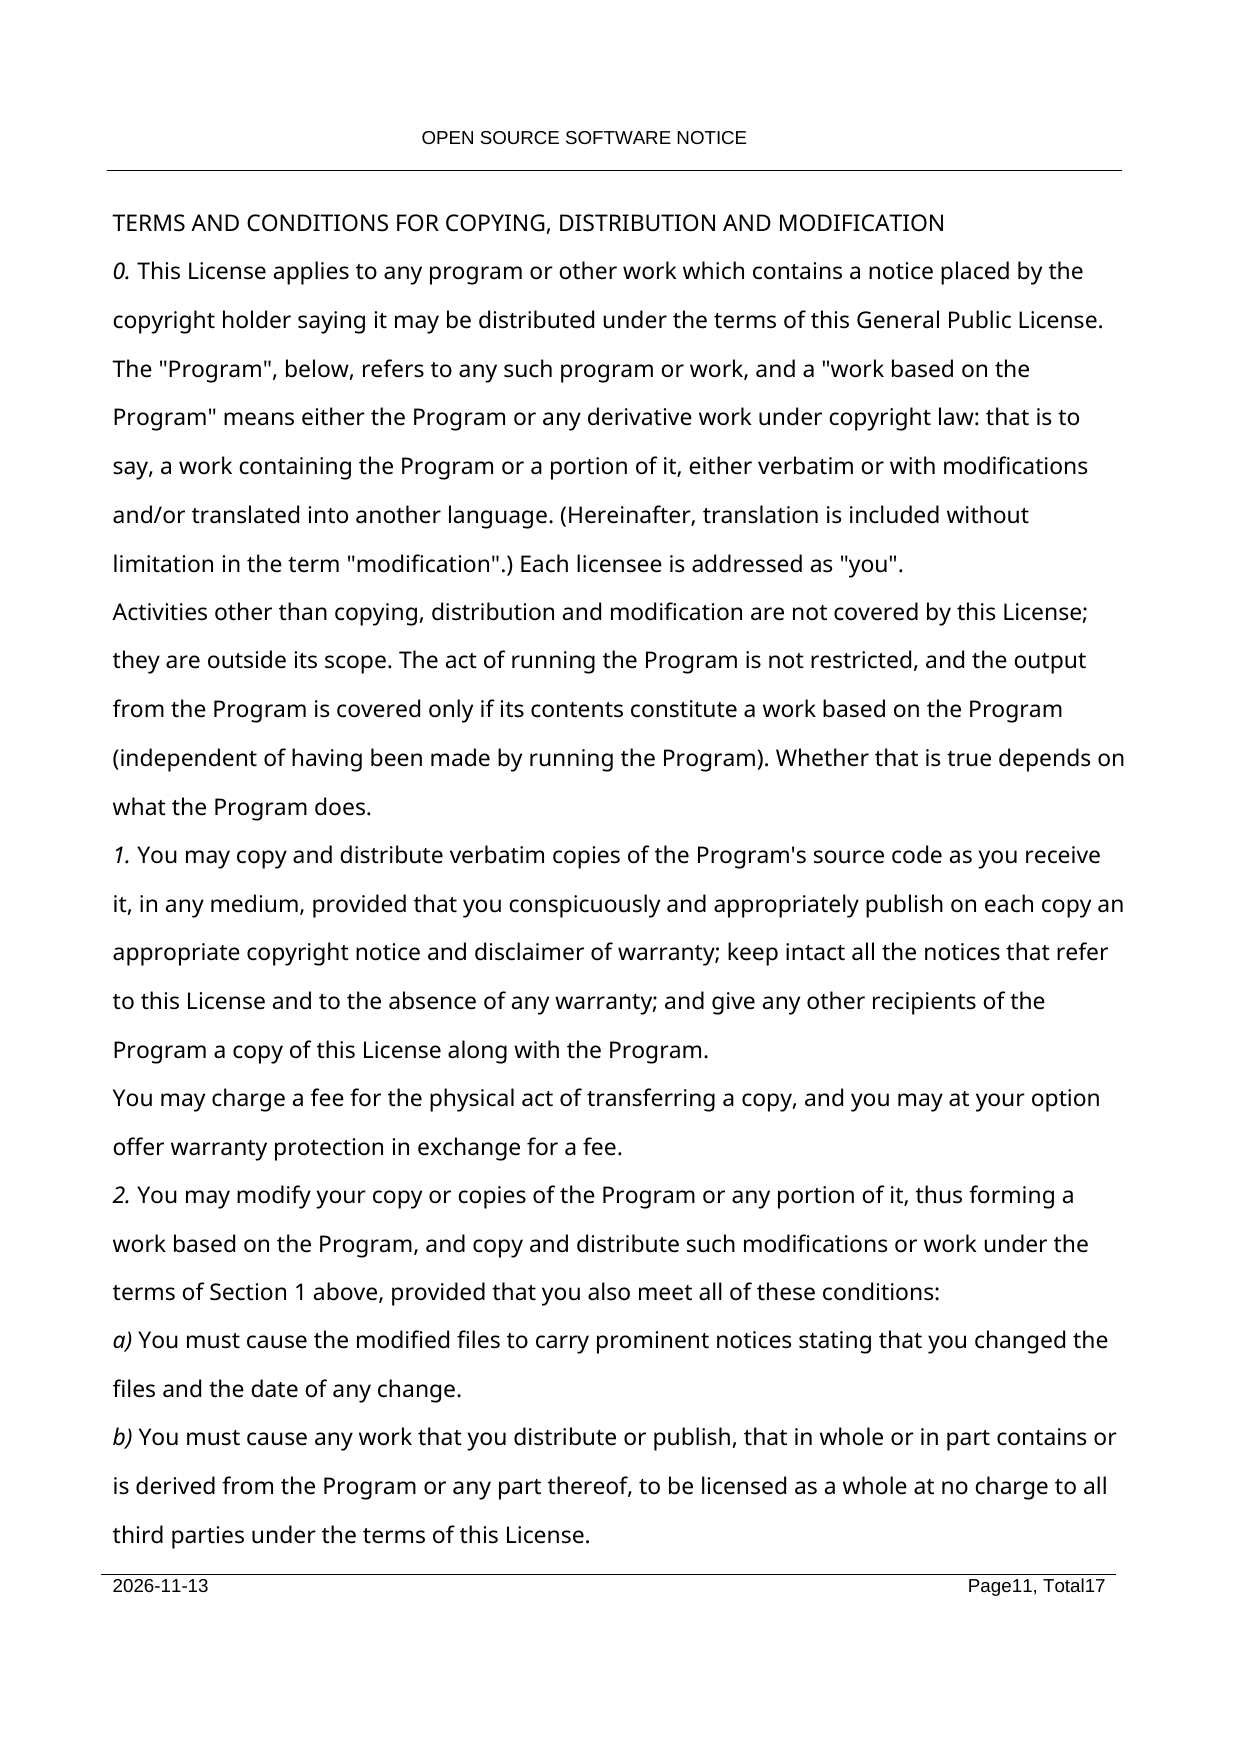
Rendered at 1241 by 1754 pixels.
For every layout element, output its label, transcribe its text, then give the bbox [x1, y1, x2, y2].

text Activities other than copying, distribution and modification are not covered by this License; they are outside its scope. The act of running the Program is not restricted, and the output from the Program is covered only if its contents constitute a work based on the Program (independent of having been made by running the Program). Whether that is true depends on what the Program does. [112, 595, 1128, 823]
text TERMS AND CONDITIONS FOR COPYING, DISTRIBUTION AND MODIFICATION [112, 206, 1128, 239]
text 1. You may copy and distribute verbatim copies of the Program's source code as you receive it, in any medium, provided that you conspicuously and appropriately publish on each copy an appropriate copyright notice and disclaimer of warranty; keep intact all the notices that refer to this License and to the absence of any warranty; and give any other recipients of the Program a copy of this License along with the Program. [112, 838, 1128, 1066]
text 2. You may modify your copy or copies of the Program or any portion of it, thus forming a work based on the Program, and copy and distribute such modifications or work under the terms of Section 1 above, provided that you also meet all of these conditions: [112, 1178, 1128, 1308]
text a) You must cause the modified files to carry prominent notices stating that you changed the files and the date of any change. [112, 1324, 1128, 1405]
text You may charge a fee for the physical act of transferring a copy, and you may at your option offer warranty protection in exchange for a fee. [112, 1081, 1128, 1163]
text b) You must cause any work that you distribute or publish, that in whole or in part contains or is derived from the Program or any part thereof, to be licensed as a whole at no charge to all third parties under the terms of this License. [112, 1421, 1128, 1551]
text 0. This License applies to any program or other work which contains a notice placed by the copyright holder saying it may be distributed under the terms of this General Public License. The "Program", below, refers to any such program or work, and a "work based on the Program" means either the Program or any derivative work under copyright law: that is to say, a work containing the Program or a portion of it, either verbatim or with modifications and/or translated into another language. (Hereinafter, translation is included without limitation in the term "modification".) Each licensee is addressed as "you". [112, 254, 1128, 579]
